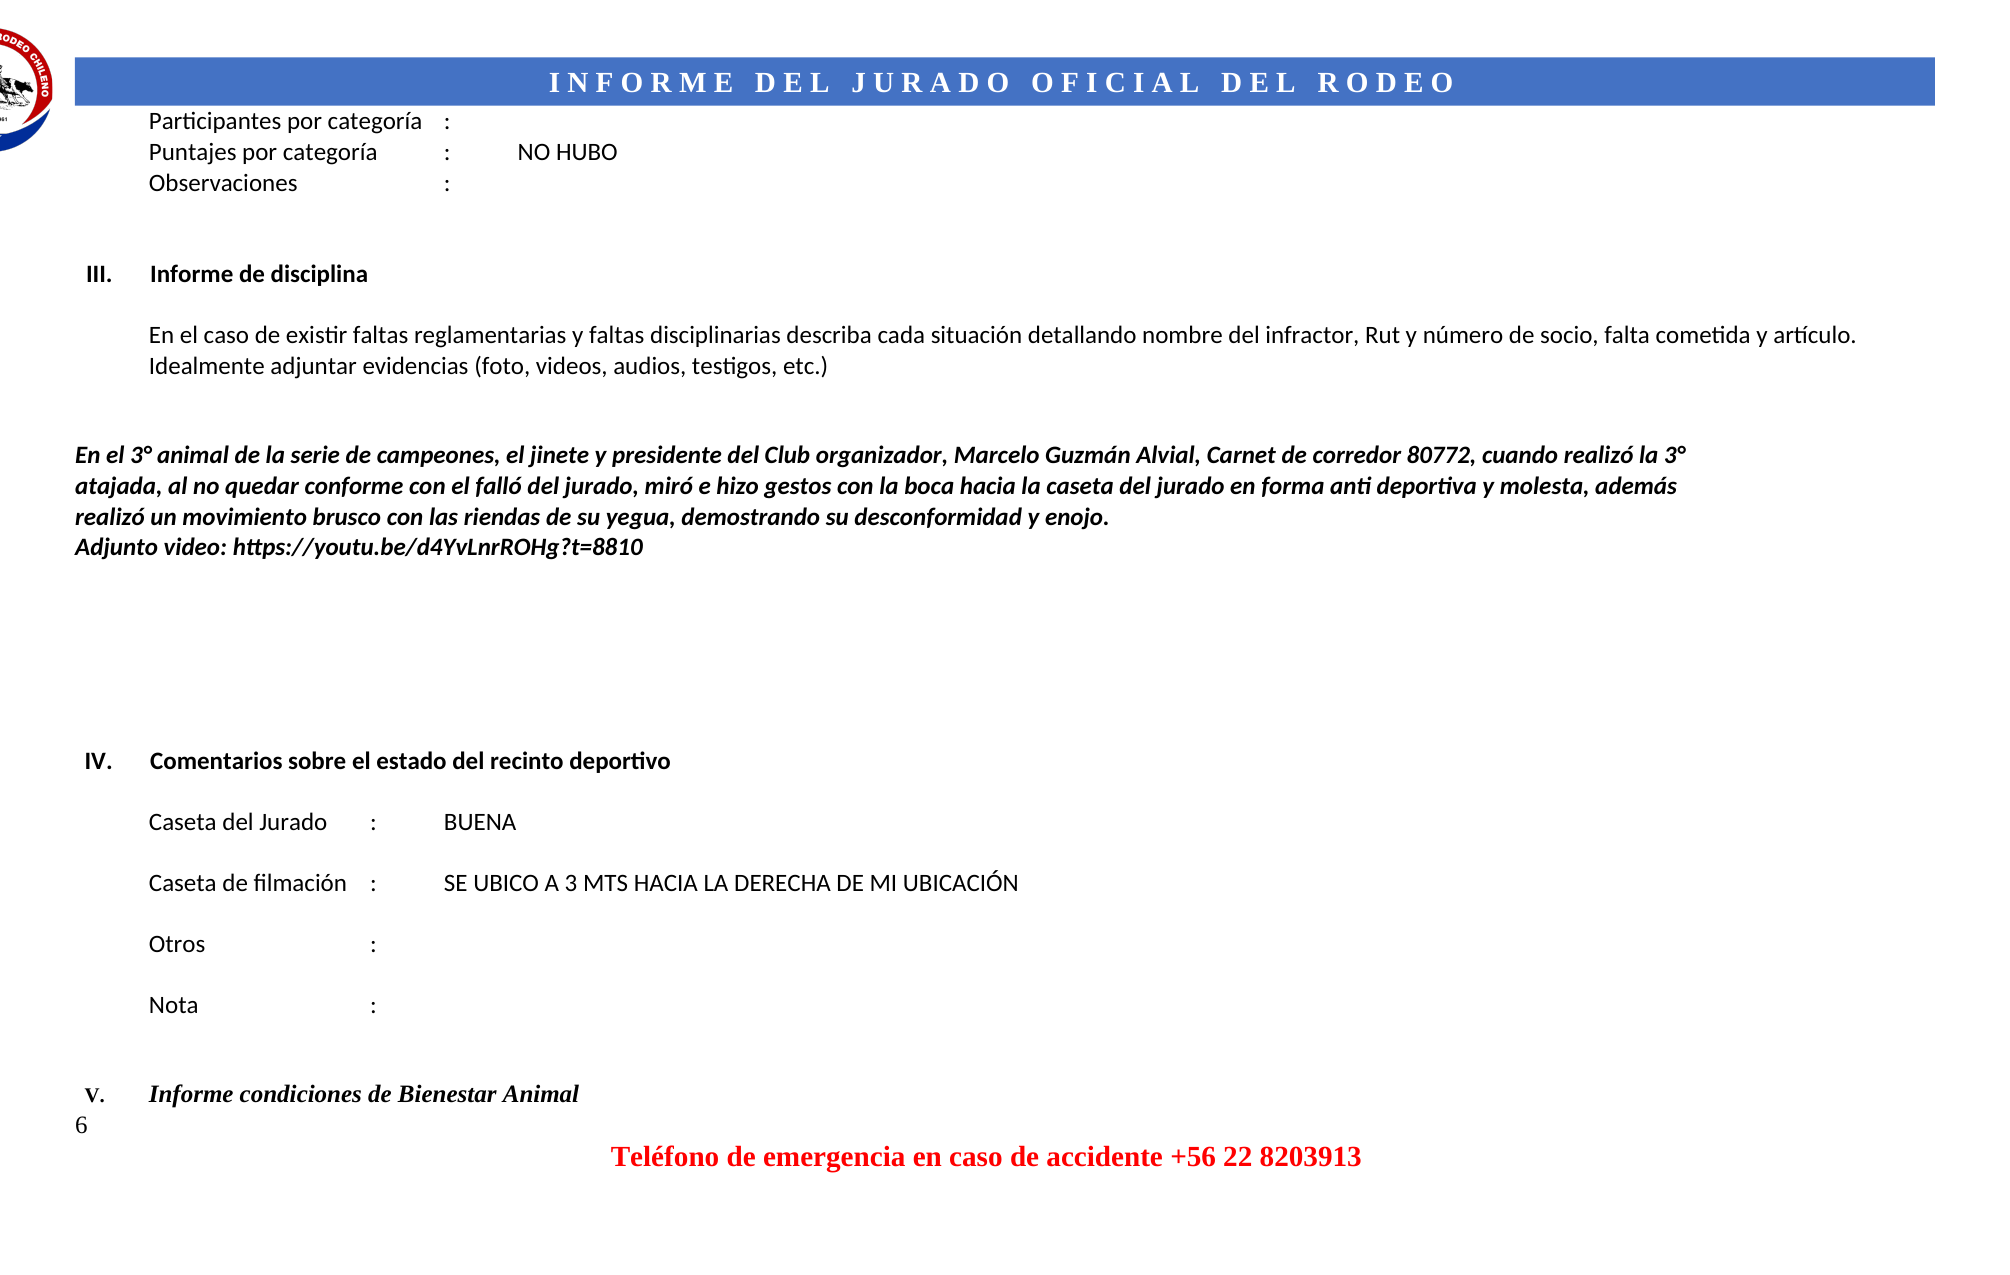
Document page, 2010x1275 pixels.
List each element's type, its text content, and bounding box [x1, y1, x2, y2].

text Caseta del Jurado : BUENA [149, 806, 1728, 836]
list Informe condiciones de Bienestar Animal [104, 1079, 1728, 1108]
text Otros : [149, 928, 1728, 958]
picture [0, 28, 53, 152]
text Participantes por categoría : [149, 106, 1728, 136]
list Informe de disciplina [112, 258, 1728, 289]
text En el 3° animal de la serie de campeones, el jinete y presidente del Club organizador, Marcelo Guzmán Alvial, Carnet de corredor 80772, cuando realizó la 3° atajada, al no quedar conforme con el falló del jurado, miró e hizo gestos con la boca hacia la caseta del jurado en forma anti deportiva y molesta, además realizó un movimiento brusco con las riendas de su yegua, demostrando su desconformidad y enojo. [75, 440, 1728, 531]
text Adjunto video: https://youtu.be/d4YvLnrROHg?t=8810 [75, 531, 1728, 562]
text Nota : [149, 989, 1728, 1019]
text Caseta de filmación : SE UBICO A 3 MTS HACIA LA DERECHA DE MI UBICACIÓN [149, 867, 1728, 897]
list Comentarios sobre el estado del recinto deportivo [112, 745, 1728, 775]
text Observaciones : [149, 167, 1728, 197]
text Puntajes por categoría : NO HUBO [149, 136, 1728, 167]
text En el caso de existir faltas reglamentarias y faltas disciplinarias describa cada situación detallando nombre del infractor, Rut y número de socio, falta cometida y artículo. Idealmente adjuntar evidencias (foto, videos, audios, testigos, etc.) [149, 319, 1876, 380]
